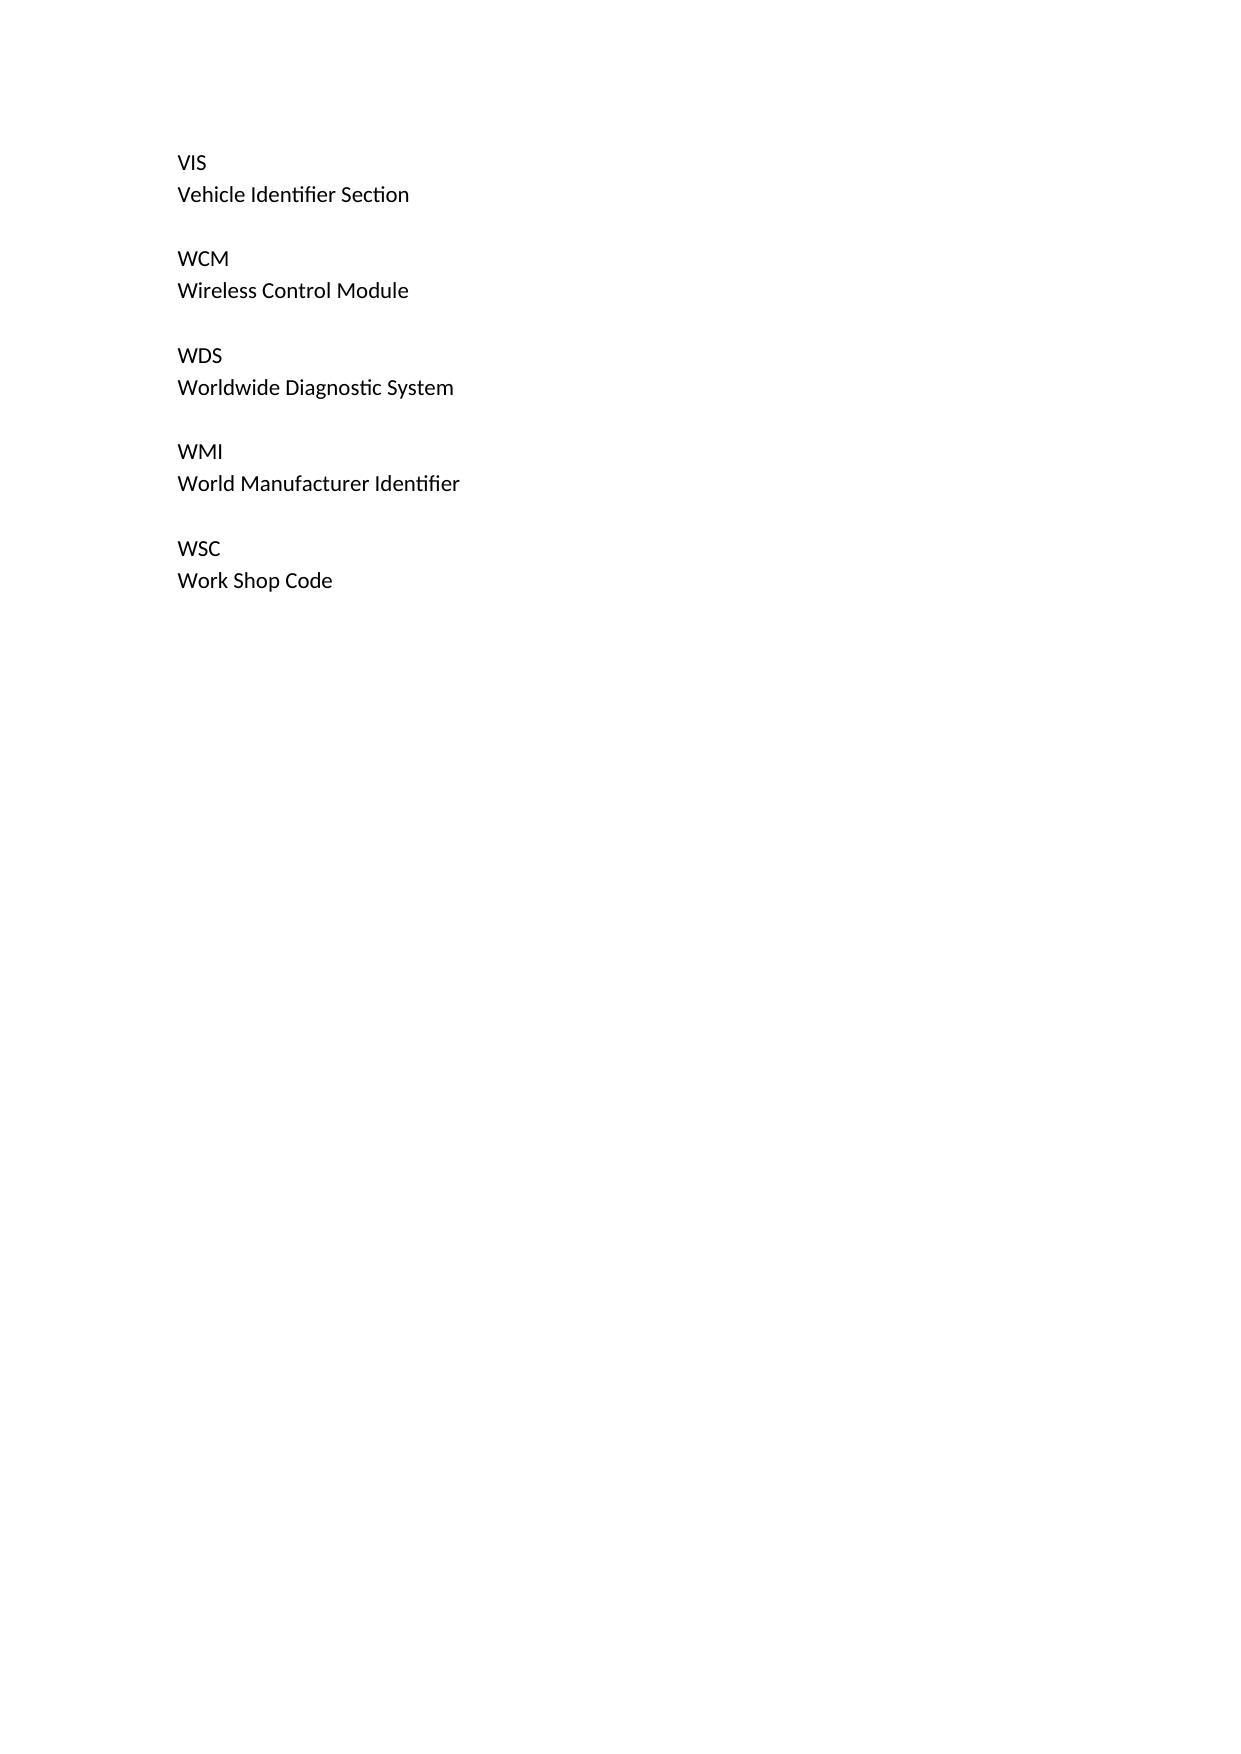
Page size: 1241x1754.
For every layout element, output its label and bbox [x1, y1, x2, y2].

text [177, 148, 1063, 594]
